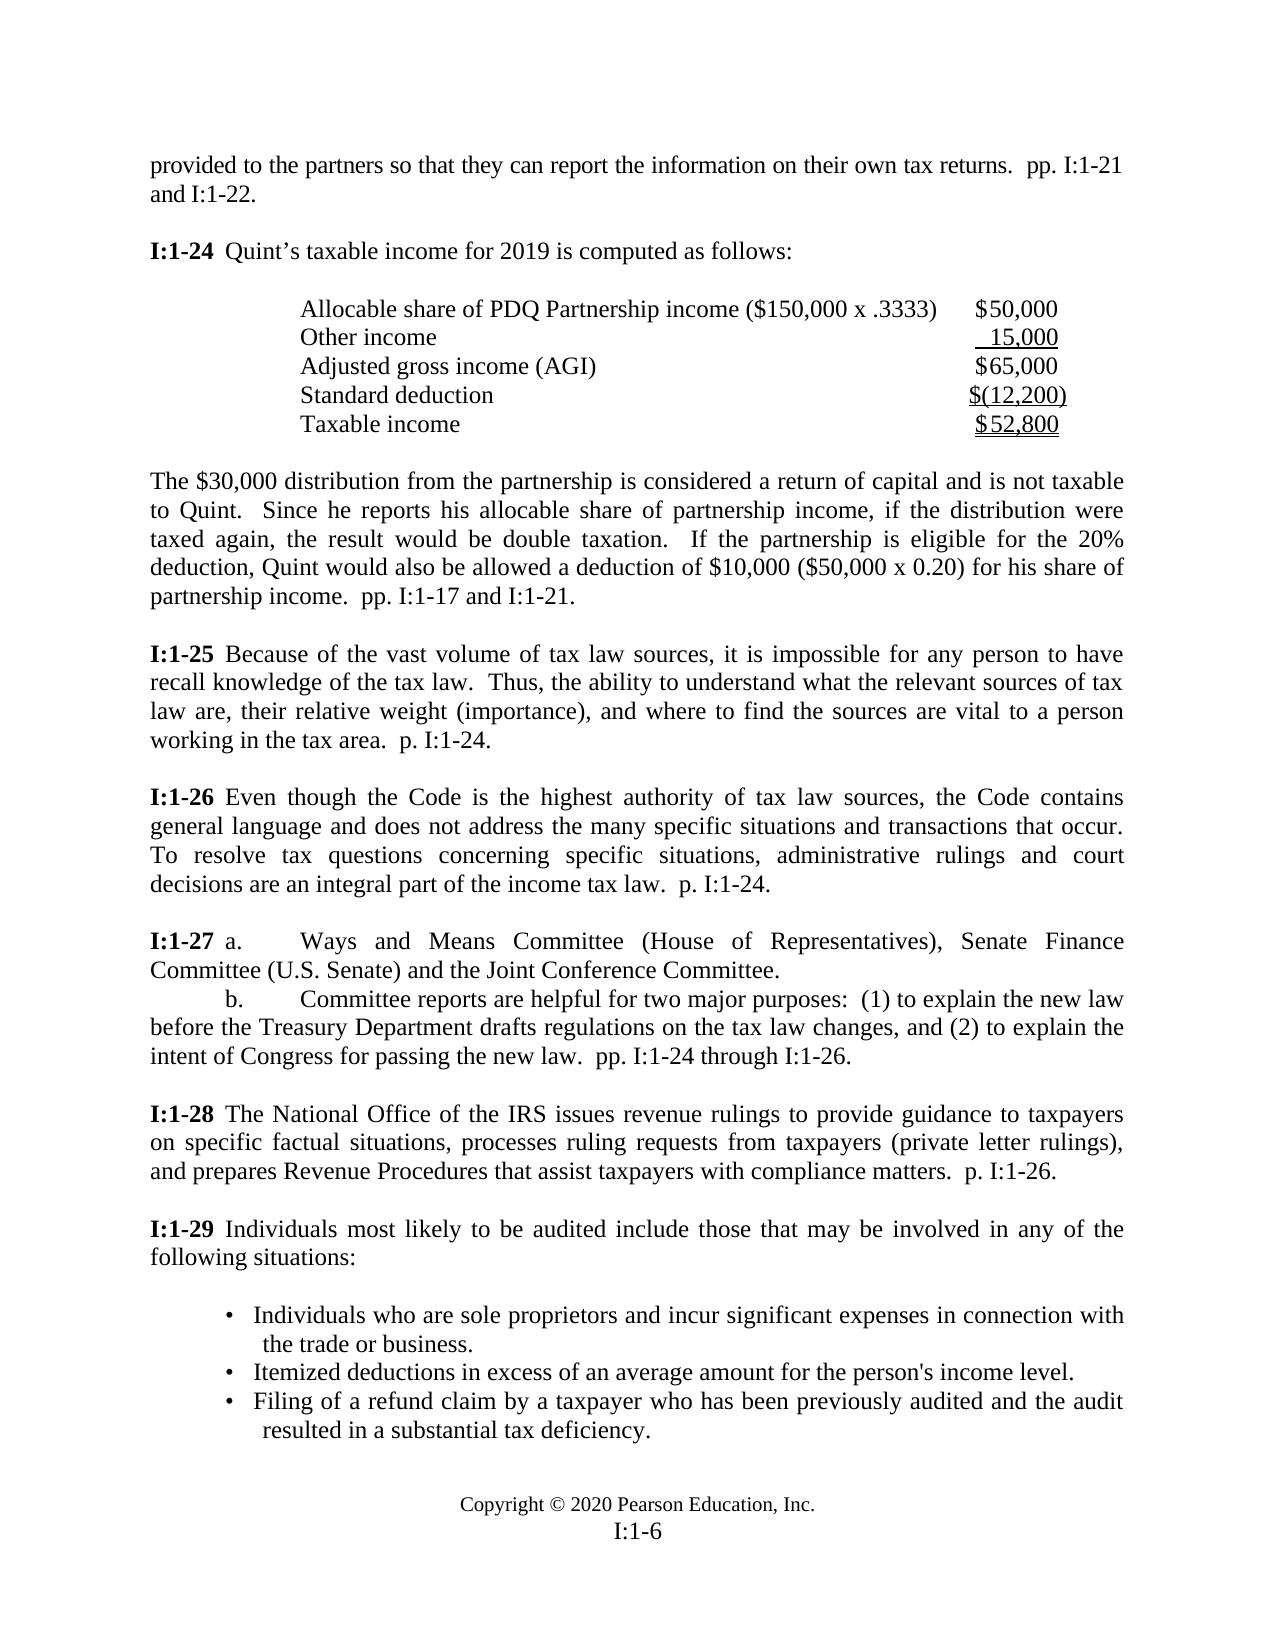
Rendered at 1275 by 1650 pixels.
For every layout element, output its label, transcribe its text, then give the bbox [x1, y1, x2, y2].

list Filing of a refund claim by a taxpayer who has been previously audited and the audit resulted in a substantial tax deficiency. [225, 1386, 1125, 1444]
list Individuals who are sole proprietors and incur significant expenses in connection with the trade or business. [225, 1300, 1125, 1357]
text Other income 15,000 [150, 322, 1125, 351]
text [150, 150, 1125, 207]
text b. Committee reports are helpful for two major purposes: (1) to explain the new law before the Treasury Department drafts regulations on the tax law changes, and (2) to explain the intent of Congress for passing the new law. pp. I:1-24 through I:1-26. [150, 984, 1125, 1070]
text I:1-28 The National Office of the IRS issues revenue rulings to provide guidance to taxpayers on specific factual situations, processes ruling requests from taxpayers (private letter rulings), and prepares Revenue Procedures that assist taxpayers with compliance matters. p. I:1-26. [150, 1099, 1125, 1185]
text Allocable share of PDQ Partnership income ($150,000 x .3333) $ 50,000 [150, 294, 1125, 322]
text Adjusted gross income (AGI) $ 65,000 [150, 351, 1125, 380]
text I:1-24 Quint’s taxable income for 2019 is computed as follows: [150, 236, 1125, 265]
text I:1-26 Even though the Code is the highest authority of tax law sources, the Code contains general language and does not address the many specific situations and transactions that occur. To resolve tax questions concerning specific situations, administrative rulings and court decisions are an integral part of the income tax law. p. I:1-24. [150, 782, 1125, 897]
text I:1-25 Because of the vast volume of tax law sources, it is impossible for any person to have recall knowledge of the tax law. Thus, the ability to understand what the relevant sources of tax law are, their relative weight (importance), and where to find the sources are vital to a person working in the tax area. p. I:1-24. [150, 639, 1125, 754]
list Itemized deductions in excess of an average amount for the person's income level. [225, 1357, 1125, 1386]
text I:1-29 Individuals most likely to be audited include those that may be involved in any of the following situations: [150, 1214, 1125, 1271]
text Taxable income $ 52,800 [150, 409, 1125, 437]
text Standard deduction $(12,200) [150, 380, 1125, 409]
text The $30,000 distribution from the partnership is considered a return of capital and is not taxable to Quint. Since he reports his allocable share of partnership income, if the distribution were taxed again, the result would be double taxation. If the partnership is eligible for the 20% deduction, Quint would also be allowed a deduction of $10,000 ($50,000 x 0.20) for his share of partnership income. pp. I:1-17 and I:1-21. [150, 466, 1125, 610]
text I:1-27 a. Ways and Means Committee (House of Representatives), Senate Finance Committee (U.S. Senate) and the Joint Conference Committee. [150, 926, 1125, 984]
